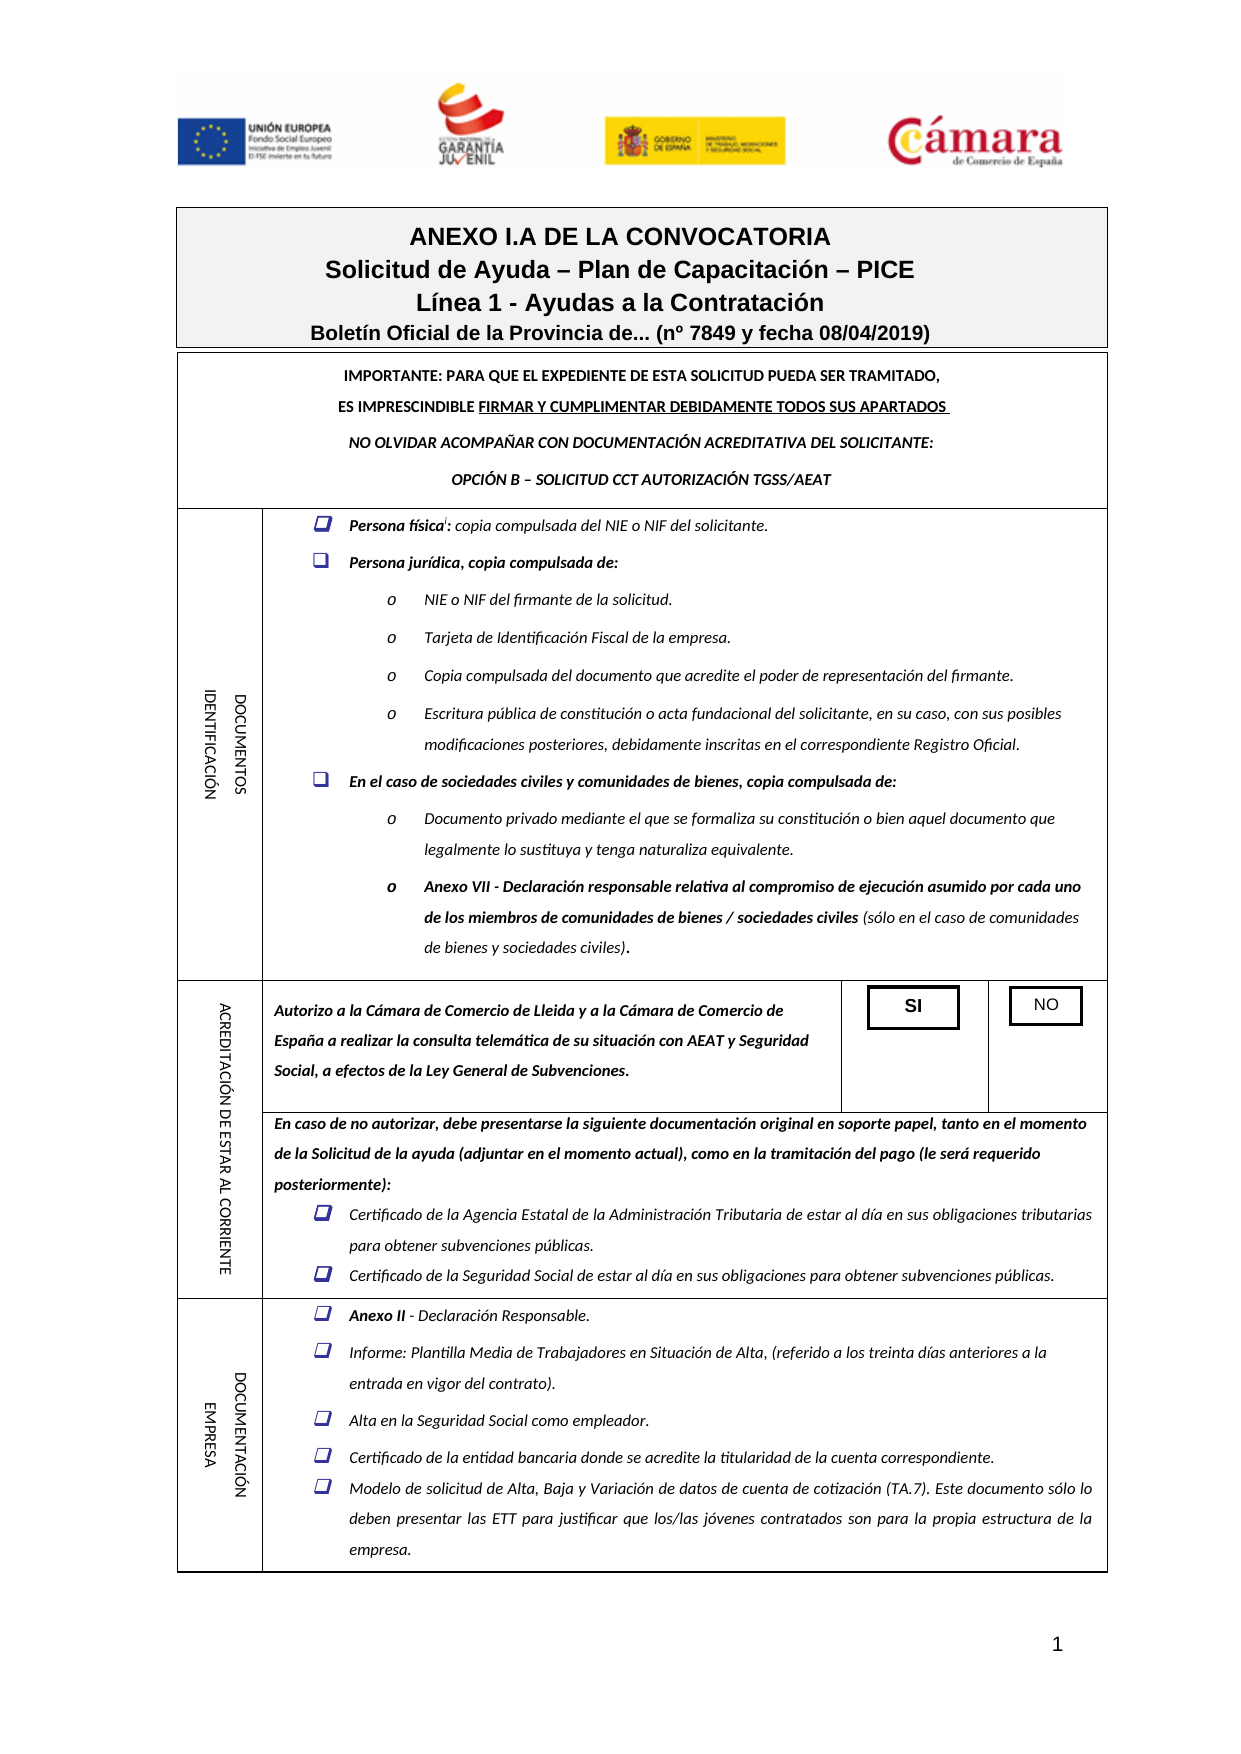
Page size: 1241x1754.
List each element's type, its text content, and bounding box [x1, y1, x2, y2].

table_cell Persona física: copia compulsada del NIE o NIF del solicitante. Persona jurídica, copia compulsada de: NIE o NIF del firmante de la solicitud. Tarjeta de Identificación Fiscal de la empresa. Copia compulsada del documento que acredite el poder de representación del firmante. Escritura pública de constitución o acta fundacional del solicitante, en su caso, con sus posibles modificaciones posteriores, debidamente inscritas en el correspondiente Registro Oficial. En el caso de sociedades civiles y comunidades de bienes, copia compulsada de: Documento privado mediante el que se formaliza su constitución o bien aquel documento que legalmente lo sustituya y tenga naturaliza equivalente. Anexo VII - Declaración responsable relativa al compromiso de ejecución asumido por cada uno de los miembros de comunidades de bienes / sociedades civiles (sólo en el caso de comunidades de bienes y sociedades civiles). [263, 509, 1107, 980]
table_cell ACREDITACIÓN DE ESTAR AL CORRIENTE [178, 981, 262, 1298]
text Solicitud de Ayuda – Plan de Capacitación – PICE [177, 239, 1107, 273]
text Boletín Oficial de la Provincia de... (nº 7849 y fecha 08/04/2019) [177, 306, 1107, 347]
table_cell En caso de no autorizar, debe presentarse la siguiente documentación original en soporte papel, tanto en el momento de la Solicitud de la ayuda (adjuntar en el momento actual), como en la tramitación del pago (le será requerido posteriormente): Certificado de la Agencia Estatal de la Administración Tributaria de estar al día en sus obligaciones tributarias para obtener subvenciones públicas. Certificado de la Seguridad Social de estar al día en sus obligaciones para obtener subvenciones públicas. [263, 1113, 1107, 1298]
table_cell DOCUMENTACIÓN EMPRESA [178, 1299, 262, 1571]
table_cell [989, 981, 1107, 1112]
picture [177, 73, 1063, 207]
table_cell DOCUMENTOS IDENTIFICACIÓN [178, 509, 262, 980]
table_cell Anexo II - Declaración Responsable. Informe: Plantilla Media de Trabajadores en Situación de Alta, (referido a los treinta días anteriores a la entrada en vigor del contrato). Alta en la Seguridad Social como empleador. Certificado de la entidad bancaria donde se acredite la titularidad de la cuenta correspondiente. Modelo de solicitud de Alta, Baja y Variación de datos de cuenta de cotización (TA.7). Este documento sólo lo deben presentar las ETT para justificar que los/las jóvenes contratados son para la propia estructura de la empresa. [263, 1299, 1107, 1571]
table_header IMPORTANTE: PARA QUE EL EXPEDIENTE DE ESTA SOLICITUD PUEDA SER TRAMITADO, ES IMPRESCINDIBLE FIRMAR Y CUMPLIMENTAR DEBIDAMENTE TODOS SUS APARTADOS NO OLVIDAR ACOMPAÑAR CON DOCUMENTACIÓN ACREDITATIVA DEL SOLICITANTE: OPCIÓN B – SOLICITUD CCT AUTORIZACIÓN TGSS/AEAT [178, 353, 1107, 508]
table_cell [842, 981, 988, 1112]
text ANEXO I.A DE LA CONVOCATORIA [177, 208, 1107, 239]
table_cell Autorizo a la Cámara de Comercio de Lleida y a la Cámara de Comercio de España a realizar la consulta telemática de su situación con AEAT y Seguridad Social, a efectos de la Ley General de Subvenciones. [263, 981, 841, 1112]
text Línea 1 - Ayudas a la Contratación [177, 273, 1107, 306]
